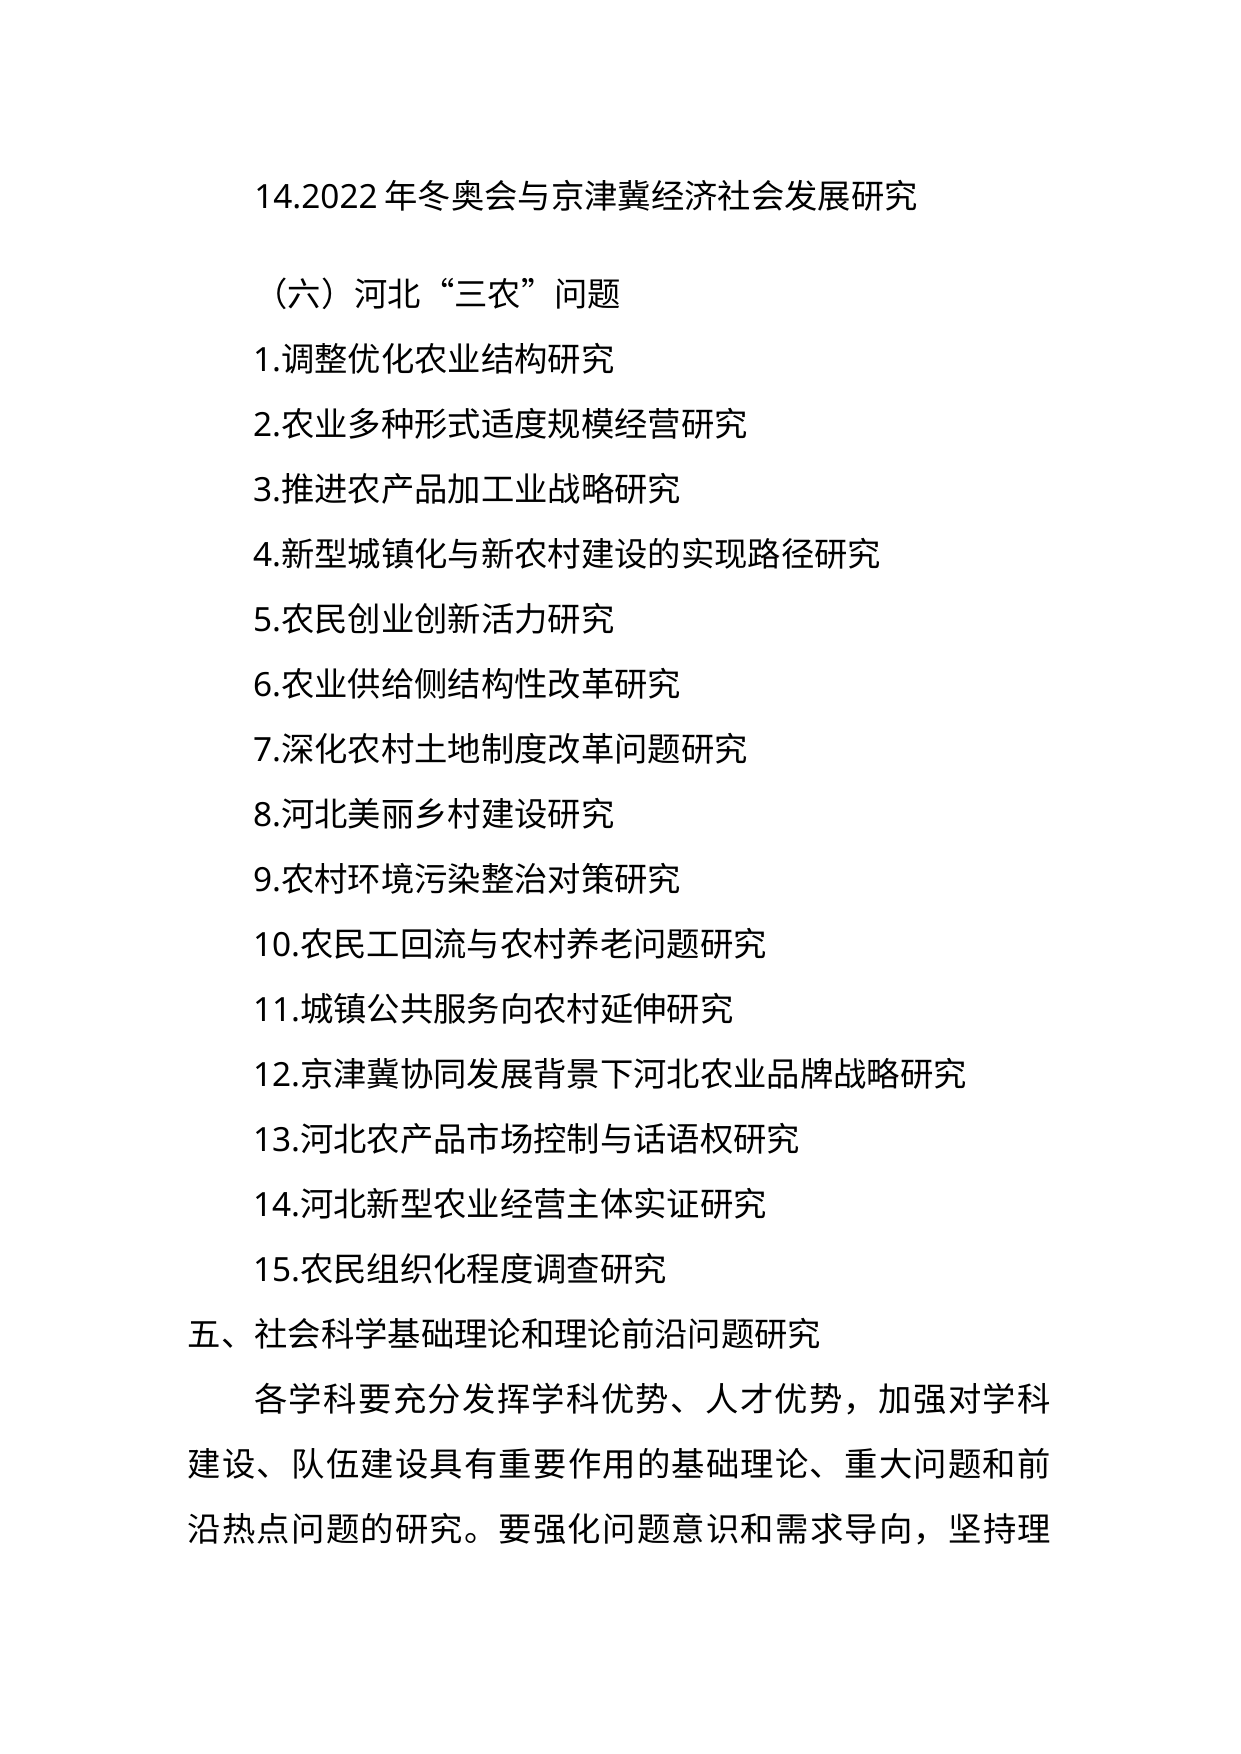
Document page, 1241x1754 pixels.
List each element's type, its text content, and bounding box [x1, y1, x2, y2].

text 8.河北美丽乡村建设研究 [187, 779, 1053, 844]
text 1.调整优化农业结构研究 [187, 324, 1053, 389]
text （六）河北“三农”问题 [187, 259, 1053, 324]
text 3.推进农产品加工业战略研究 [187, 454, 1053, 519]
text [187, 1364, 1053, 1559]
text 15.农民组织化程度调查研究 [187, 1234, 1053, 1299]
text 12.京津冀协同发展背景下河北农业品牌战略研究 [187, 1039, 1053, 1104]
text 五、社会科学基础理论和理论前沿问题研究 [187, 1299, 1053, 1364]
text 6.农业供给侧结构性改革研究 [187, 649, 1053, 714]
text 14.河北新型农业经营主体实证研究 [187, 1169, 1053, 1234]
text 4.新型城镇化与新农村建设的实现路径研究 [187, 519, 1053, 584]
text 5.农民创业创新活力研究 [187, 584, 1053, 649]
text 10.农民工回流与农村养老问题研究 [187, 909, 1053, 974]
text 9.农村环境污染整治对策研究 [187, 844, 1053, 909]
text 13.河北农产品市场控制与话语权研究 [187, 1104, 1053, 1169]
text 11.城镇公共服务向农村延伸研究 [187, 974, 1053, 1039]
text 2.农业多种形式适度规模经营研究 [187, 389, 1053, 454]
text 7.深化农村土地制度改革问题研究 [187, 714, 1053, 779]
text 14.2022年冬奥会与京津冀经济社会发展研究 [187, 162, 1053, 227]
